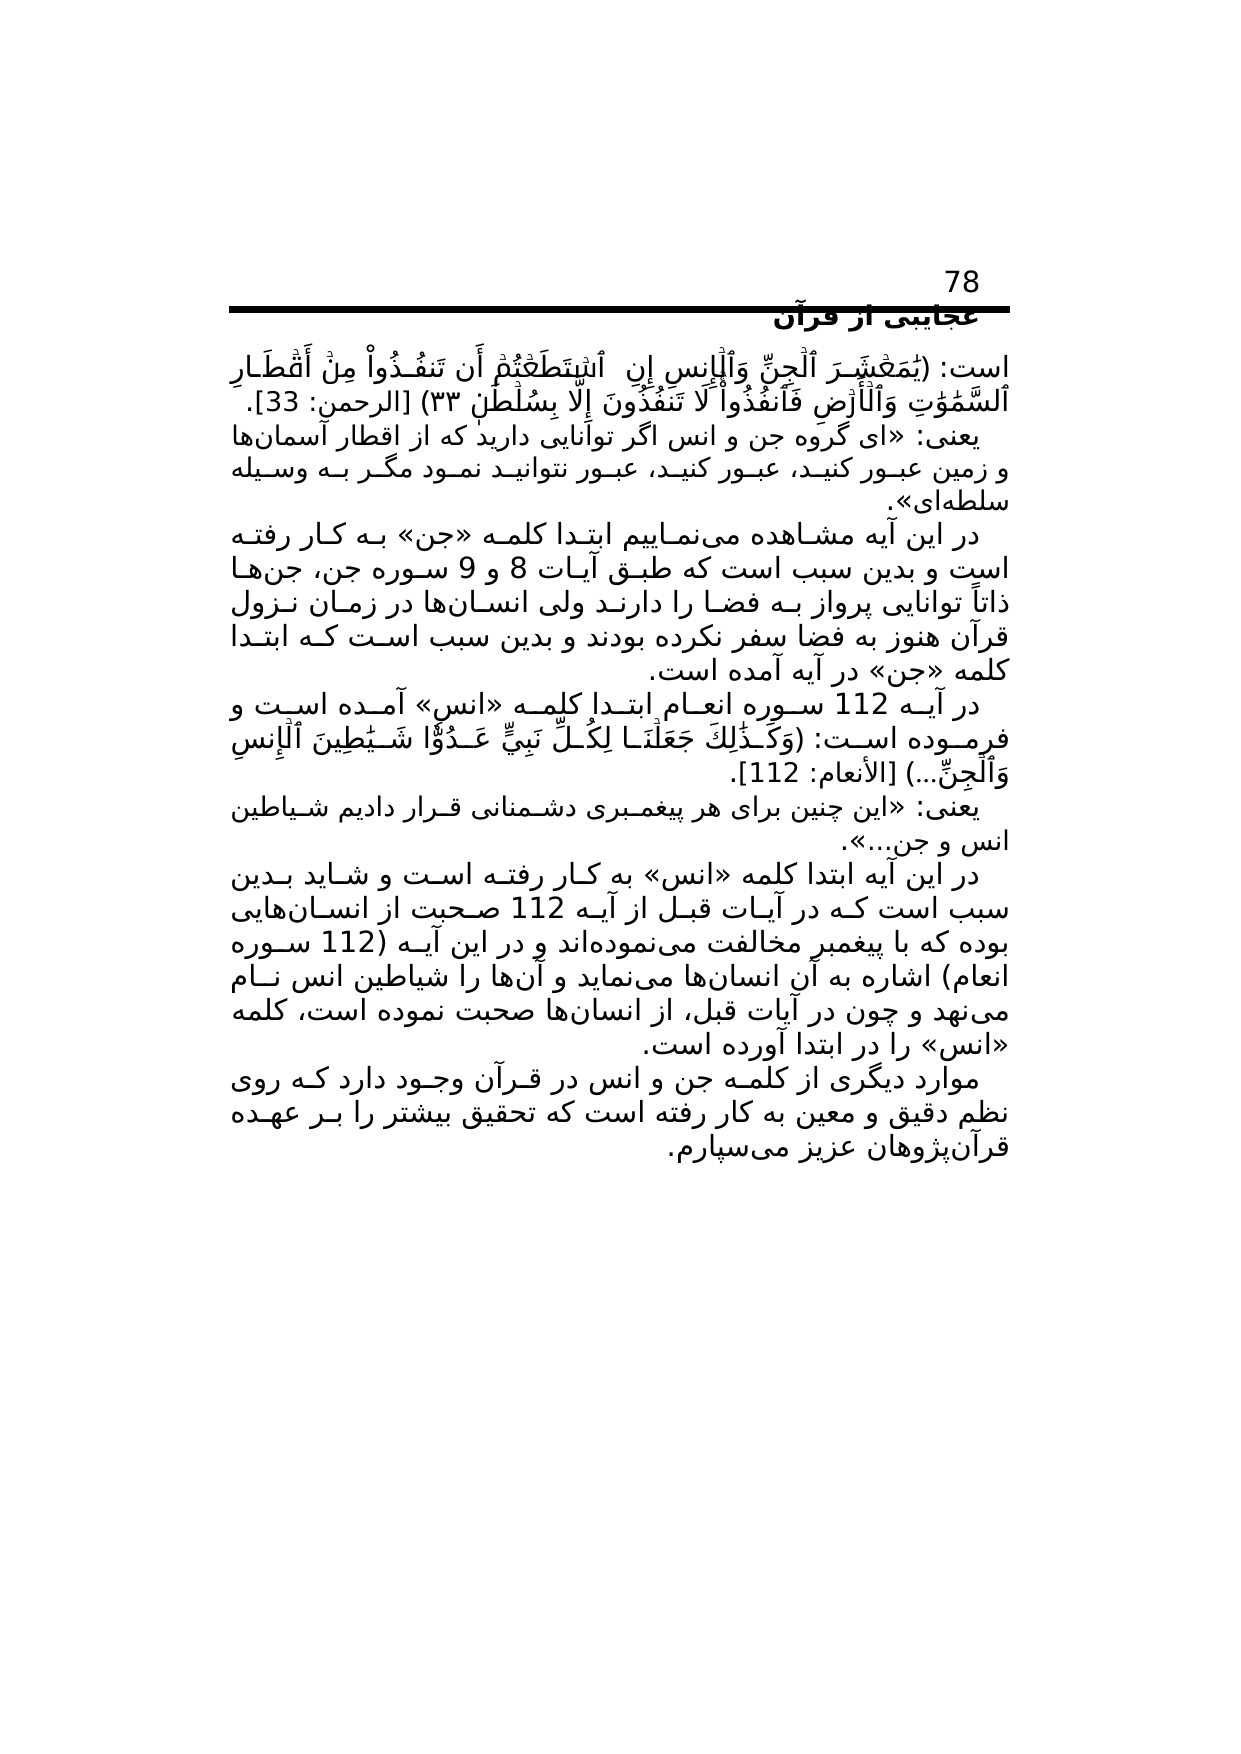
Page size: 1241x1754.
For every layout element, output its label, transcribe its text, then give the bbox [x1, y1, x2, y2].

text در آیه 112 سوره انعام ابتدا کلمه «انس» آمده است و فرموده است: ﴿وَكَذَٰلِكَ جَعَلۡنَا لِكُلِّ نَبِيٍّ عَدُوّٗا شَيَٰطِينَ ٱلۡإِنسِ وَٱلۡجِنِّ...﴾ [الأنعام: 112]. [230, 687, 1010, 789]
text یعنی: «ای گروه جن و انس اگر توانایی دارید که از اقطار آسمان‌ها و زمین عبور کنید، عبور کنید، عبور نتوانید نمود مگر به وسیله سلطه‌ای». [230, 418, 1010, 517]
text در این آیه ابتدا کلمه «انس» به کار رفته است و شاید بدین سبب است که در آیات قبل از آیه 112 صحبت از انسان‌هایی بوده که با پیغمبر مخالفت می‌نموده‌اند و در این آیه (112 سوره انعام) اشاره به آن انسان‌ها می‌نماید و آن‌ها را شیاطین انس نام می‌نهد و چون در آیات قبل، از انسان‌ها صحبت نموده است، کلمه «انس» را در ابتدا آورده است. [230, 857, 1010, 1061]
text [230, 350, 1010, 418]
text در این آیه مشاهده می‌نماییم ابتدا کلمه «جن» به کار رفته است و بدین سبب است که طبق آیات 8 و 9 سوره جن، جن‌ها ذاتاً توانایی پرواز به فضا را دارند ولی انسان‌ها در زمان نزول قرآن هنوز به فضا سفر نکرده بودند و بدین سبب است که ابتدا کلمه «جن» در آیه آمده است. [230, 517, 1010, 687]
text موارد دیگری از کلمه جن و انس در قرآن وجود دارد که روی نظم دقیق و معین به کار رفته است که تحقیق بیشتر را بر عهده قرآن‌پژوهان عزیز می‌سپارم. [230, 1061, 1010, 1163]
text یعنی: «این چنین برای هر پیغمبری دشمنانی قرار دادیم شیاطین انس و جن...». [230, 789, 1010, 857]
